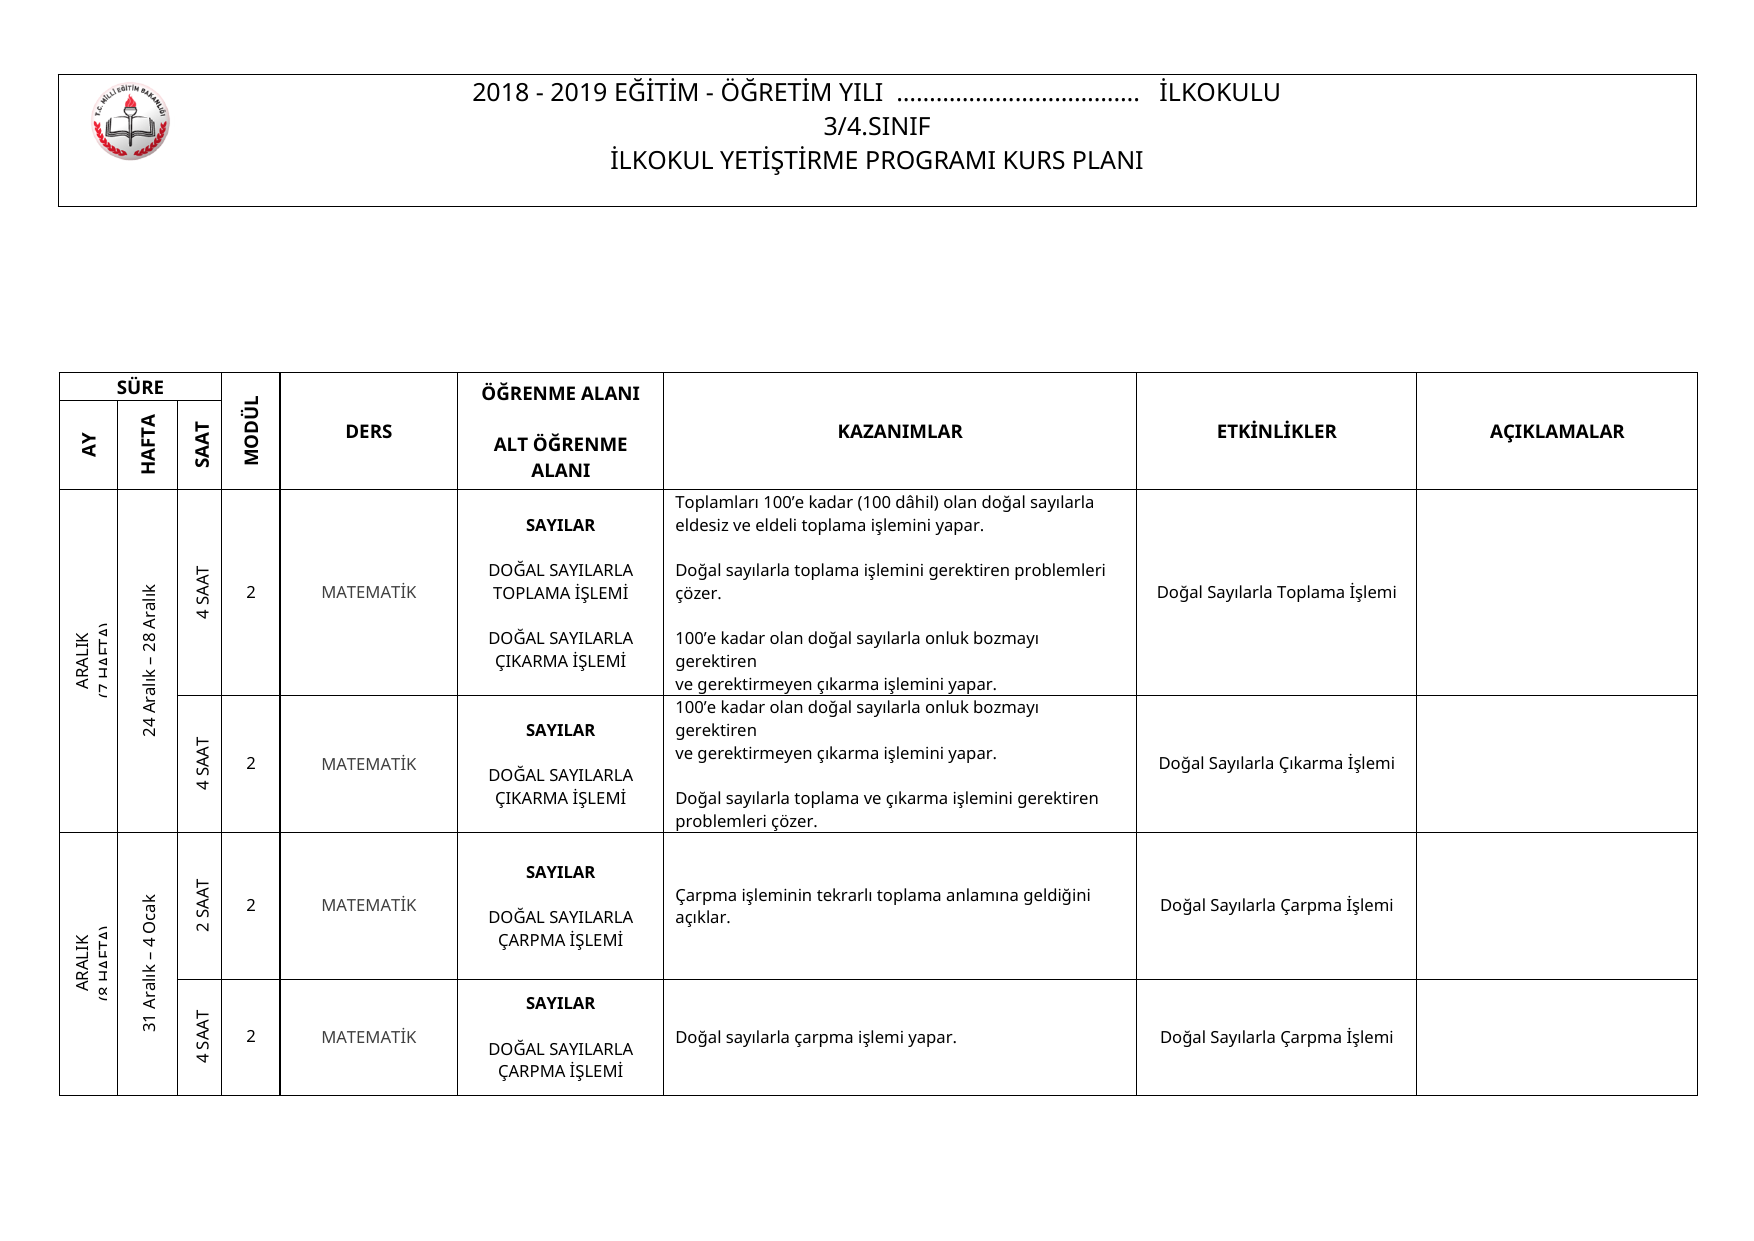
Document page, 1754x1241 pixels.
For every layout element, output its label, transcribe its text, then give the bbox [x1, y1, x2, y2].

table_header KAZANIMLAR [664, 373, 1136, 489]
table_cell Doğal Sayılarla Çıkarma İşlemi [1137, 696, 1416, 832]
table_cell SAYILAR DOĞAL SAYILARLA ÇIKARMA İŞLEMİ [458, 696, 663, 832]
table_cell 24 Aralık – 28 Aralık [118, 490, 177, 832]
table_cell [1417, 980, 1697, 1095]
table_cell SAYILAR DOĞAL SAYILARLA ÇARPMA İŞLEMİ [458, 980, 663, 1095]
table_header MODÜL [222, 373, 279, 489]
table_cell MATEMATİK [281, 490, 457, 695]
table_cell HAFTA [118, 401, 177, 489]
table_cell 4 SAAT [178, 980, 221, 1095]
table_cell MATEMATİK [281, 833, 457, 979]
table_cell [1417, 833, 1697, 979]
table_cell AY [60, 401, 117, 489]
table_cell 2 [222, 490, 279, 695]
table_cell 2 SAAT [178, 833, 221, 979]
table_cell ARALIK (7.HAFTA) KASIM (1.HAFTA) [60, 490, 117, 832]
table_cell Doğal sayılarla çarpma işlemi yapar. [664, 980, 1136, 1095]
table_cell 4 SAAT [178, 490, 221, 695]
table_cell [1417, 490, 1697, 695]
table_cell 100’e kadar olan doğal sayılarla onluk bozmayı gerektiren ve gerektirmeyen çıkarma işlemini yapar. Doğal sayılarla toplama ve çıkarma işlemini gerektiren problemleri çözer. [664, 696, 1136, 832]
table_header ETKİNLİKLER [1137, 373, 1416, 489]
table_cell [1417, 696, 1697, 832]
table_cell Doğal Sayılarla Toplama İşlemi [1137, 490, 1416, 695]
table_cell SAAT [178, 401, 221, 489]
table_header ÖĞRENME ALANI ALT ÖĞRENME ALANI [458, 373, 663, 489]
picture [85, 77, 175, 167]
table_cell 4 SAAT [178, 696, 221, 832]
table_cell 2 [222, 980, 279, 1095]
table_cell SAYILAR DOĞAL SAYILARLA ÇARPMA İŞLEMİ [458, 833, 663, 979]
table_cell Toplamları 100’e kadar (100 dâhil) olan doğal sayılarla eldesiz ve eldeli toplama işlemini yapar. Doğal sayılarla toplama işlemini gerektiren problemleri çözer. 100’e kadar olan doğal sayılarla onluk bozmayı gerektiren ve gerektirmeyen çıkarma işlemini yapar. [664, 490, 1136, 695]
table_cell MATEMATİK [281, 696, 457, 832]
table_header SÜRE [60, 373, 221, 400]
table_cell SAYILAR DOĞAL SAYILARLA TOPLAMA İŞLEMİ DOĞAL SAYILARLA ÇIKARMA İŞLEMİ [458, 490, 663, 695]
table_cell 2 [222, 833, 279, 979]
table_cell 31 Aralık – 4 Ocak [118, 833, 177, 1095]
table_cell 2 [222, 696, 279, 832]
table_cell Çarpma işleminin tekrarlı toplama anlamına geldiğini açıklar. [664, 833, 1136, 979]
table_header AÇIKLAMALAR [1417, 373, 1697, 489]
table_cell Doğal Sayılarla Çarpma İşlemi [1137, 833, 1416, 979]
table_cell ARALIK (8.HAFTA) KASIM (1.HAFTA) [60, 833, 117, 1095]
table_header DERS [281, 373, 457, 489]
table_cell MATEMATİK [281, 980, 457, 1095]
table_cell Doğal Sayılarla Çarpma İşlemi [1137, 980, 1416, 1095]
